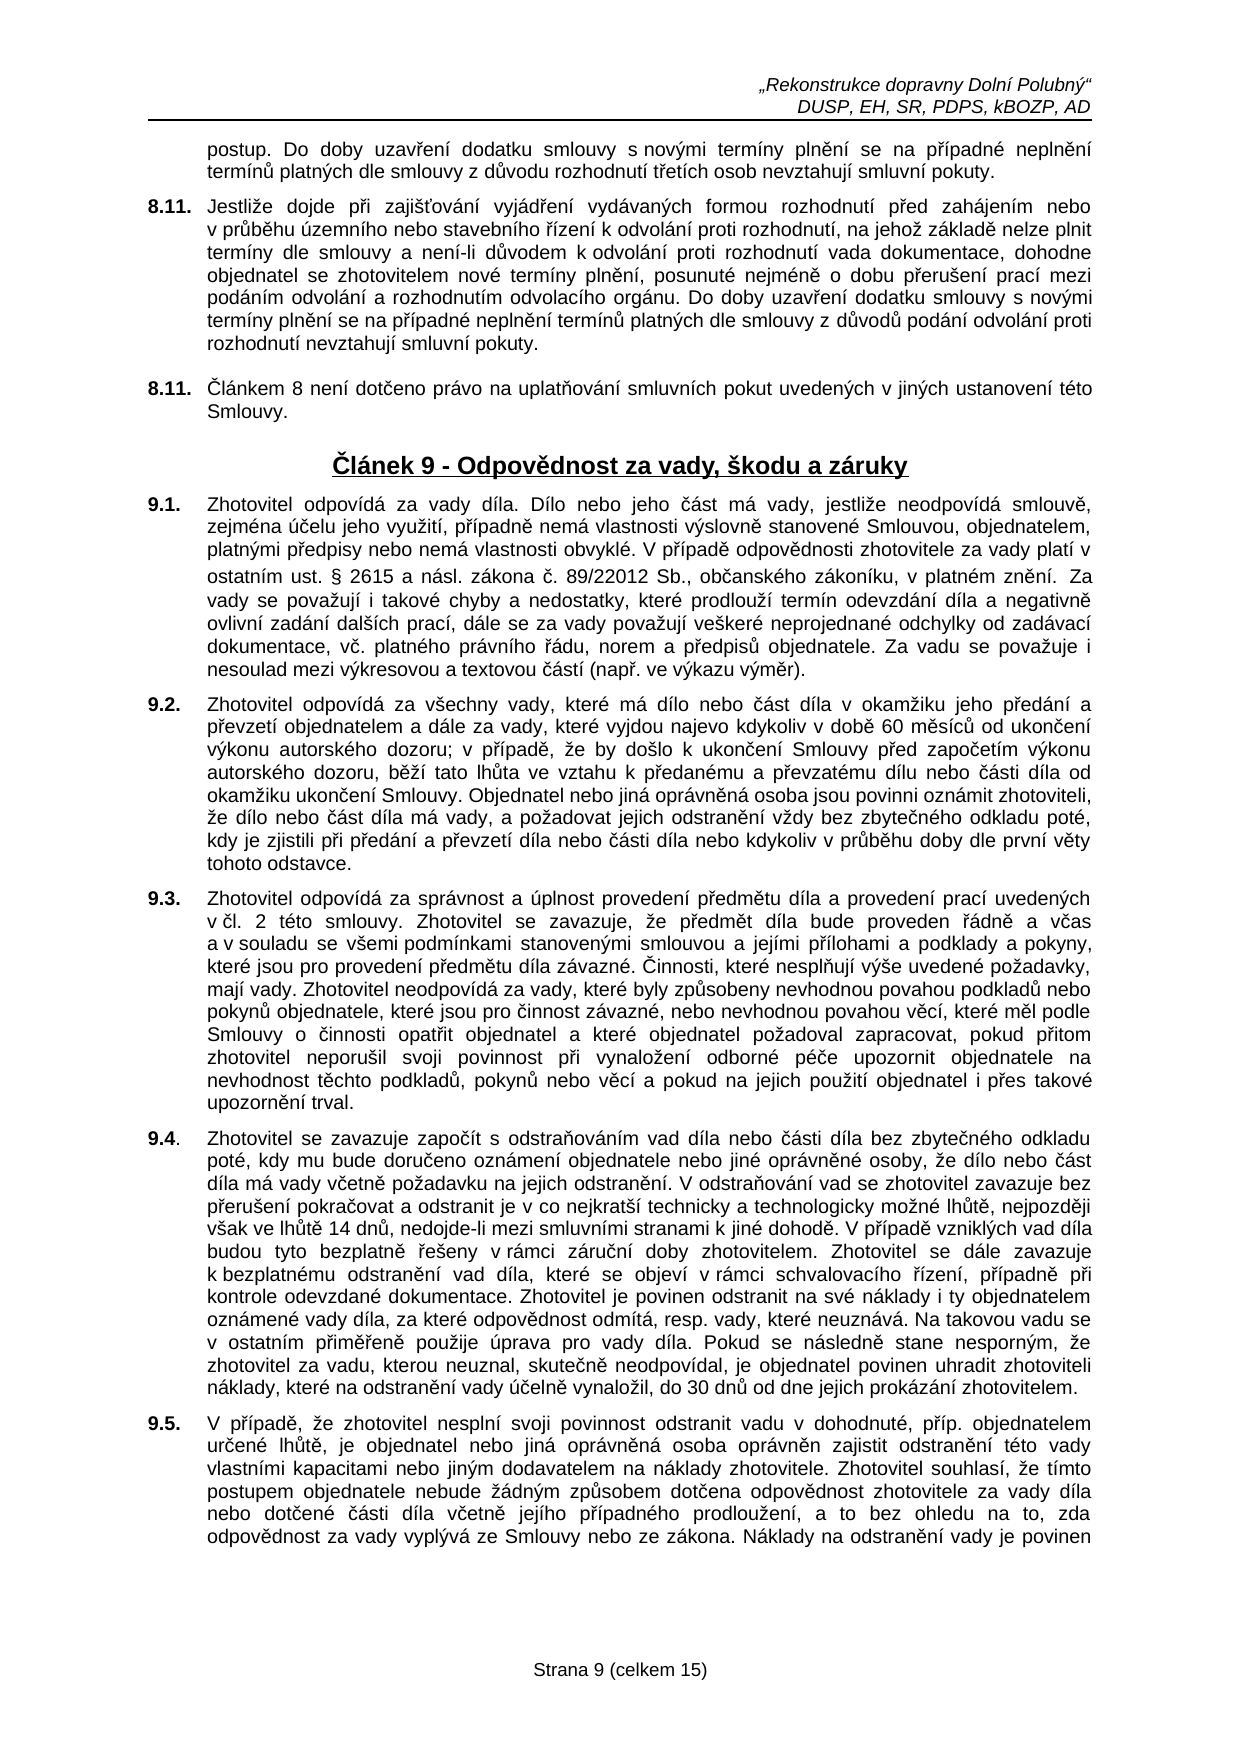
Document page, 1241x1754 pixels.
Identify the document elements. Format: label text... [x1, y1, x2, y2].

subtitle 9.3. Zhotovitel odpovídá za správnost a úplnost provedení předmětu díla a provedení prací uvedených v čl. 2 této smlouvy. Zhotovitel se zavazuje, že předmět díla bude proveden řádně a včas a v souladu se všemi podmínkami stanovenými smlouvou a jejími přílohami a podklady a pokyny, které jsou pro provedení předmětu díla závazné. Činnosti, které nesplňují výše uvedené požadavky, mají vady. Zhotovitel neodpovídá za vady, které byly způsobeny nevhodnou povahou podkladů nebo pokynů objednatele, které jsou pro činnost závazné, nebo nevhodnou povahou věcí, které měl podle Smlouvy o činnosti opatřit objednatel a které objednatel požadoval zapracovat, pokud přitom zhotovitel neporušil svoji povinnost při vynaložení odborné péče upozornit objednatele na nevhodnost těchto podkladů, pokynů nebo věcí a pokud na jejich použití objednatel i přes takové upozornění trval. [148, 887, 1092, 1114]
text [148, 137, 1092, 183]
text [148, 1411, 1092, 1548]
text 9.4. Zhotovitel se zavazuje započít s odstraňováním vad díla nebo části díla bez zbytečného odkladu poté, kdy mu bude doručeno oznámení objednatele nebo jiné oprávněné osoby, že dílo nebo část díla má vady včetně požadavku na jejich odstranění. V odstraňování vad se zhotovitel zavazuje bez přerušení pokračovat a odstranit je v co nejkratší technicky a technologicky možné lhůtě, nejpozději však ve lhůtě 14 dnů, nedojde-li mezi smluvními stranami k jiné dohodě. V případě vzniklých vad díla budou tyto bezplatně řešeny v rámci záruční doby zhotovitelem. Zhotovitel se dále zavazuje k bezplatnému odstranění vad díla, které se objeví v rámci schvalovacího řízení, případně při kontrole odevzdané dokumentace. Zhotovitel je povinen odstranit na své náklady i ty objednatelem oznámené vady díla, za které odpovědnost odmítá, resp. vady, které neuznává. Na takovou vadu se v ostatním přiměřeně použije úprava pro vady díla. Pokud se následně stane nesporným, že zhotovitel za vadu, kterou neuznal, skutečně neodpovídal, je objednatel povinen uhradit zhotoviteli náklady, které na odstranění vady účelně vynaložil, do 30 dnů od dne jejich prokázání zhotovitelem. [148, 1126, 1092, 1399]
subtitle 9.1. Zhotovitel odpovídá za vady díla. Dílo nebo jeho část má vady, jestliže neodpovídá smlouvě, zejména účelu jeho využití, případně nemá vlastnosti výslovně stanovené Smlouvou, objednatelem, platnými předpisy nebo nemá vlastnosti obvyklé. V případě odpovědnosti zhotovitele za vady platí v ostatním ust. § 2615 a násl. zákona č. 89/22012 Sb., občanského zákoníku, v platném znění. Za vady se považují i takové chyby a nedostatky, které prodlouží termín odevzdání díla a negativně ovlivní zadání dalších prací, dále se za vady považují veškeré neprojednané odchylky od zadávací dokumentace, vč. platného právního řádu, norem a předpisů objednatele. Za vadu se považuje i nesoulad mezi výkresovou a textovou částí (např. ve výkazu výměr). [148, 492, 1092, 680]
text 8.11. Článkem 8 není dotčeno právo na uplatňování smluvních pokut uvedených v jiných ustanovení této Smlouvy. [148, 377, 1092, 422]
text 8.11. Jestliže dojde při zajišťování vyjádření vydávaných formou rozhodnutí před zahájením nebo v průběhu územního nebo stavebního řízení k odvolání proti rozhodnutí, na jehož základě nelze plnit termíny dle smlouvy a není-li důvodem k odvolání proti rozhodnutí vada dokumentace, dohodne objednatel se zhotovitelem nové termíny plnění, posunuté nejméně o dobu přerušení prací mezi podáním odvolání a rozhodnutím odvolacího orgánu. Do doby uzavření dodatku smlouvy s novými termíny plnění se na případné neplnění termínů platných dle smlouvy z důvodů podání odvolání proti rozhodnutí nevztahují smluvní pokuty. [148, 195, 1092, 354]
subtitle Článek 9 - Odpovědnost za vady, škodu a záruky [148, 451, 1092, 480]
subtitle 9.2. Zhotovitel odpovídá za všechny vady, které má dílo nebo část díla v okamžiku jeho předání a převzetí objednatelem a dále za vady, které vyjdou najevo kdykoliv v době 60 měsíců od ukončení výkonu autorského dozoru; v případě, že by došlo k ukončení Smlouvy před započetím výkonu autorského dozoru, běží tato lhůta ve vztahu k předanému a převzatému dílu nebo části díla od okamžiku ukončení Smlouvy. Objednatel nebo jiná oprávněná osoba jsou povinni oznámit zhotoviteli, že dílo nebo část díla má vady, a požadovat jejich odstranění vždy bez zbytečného odkladu poté, kdy je zjistili při předání a převzetí díla nebo části díla nebo kdykoliv v průběhu doby dle první věty tohoto odstavce. [148, 693, 1092, 874]
